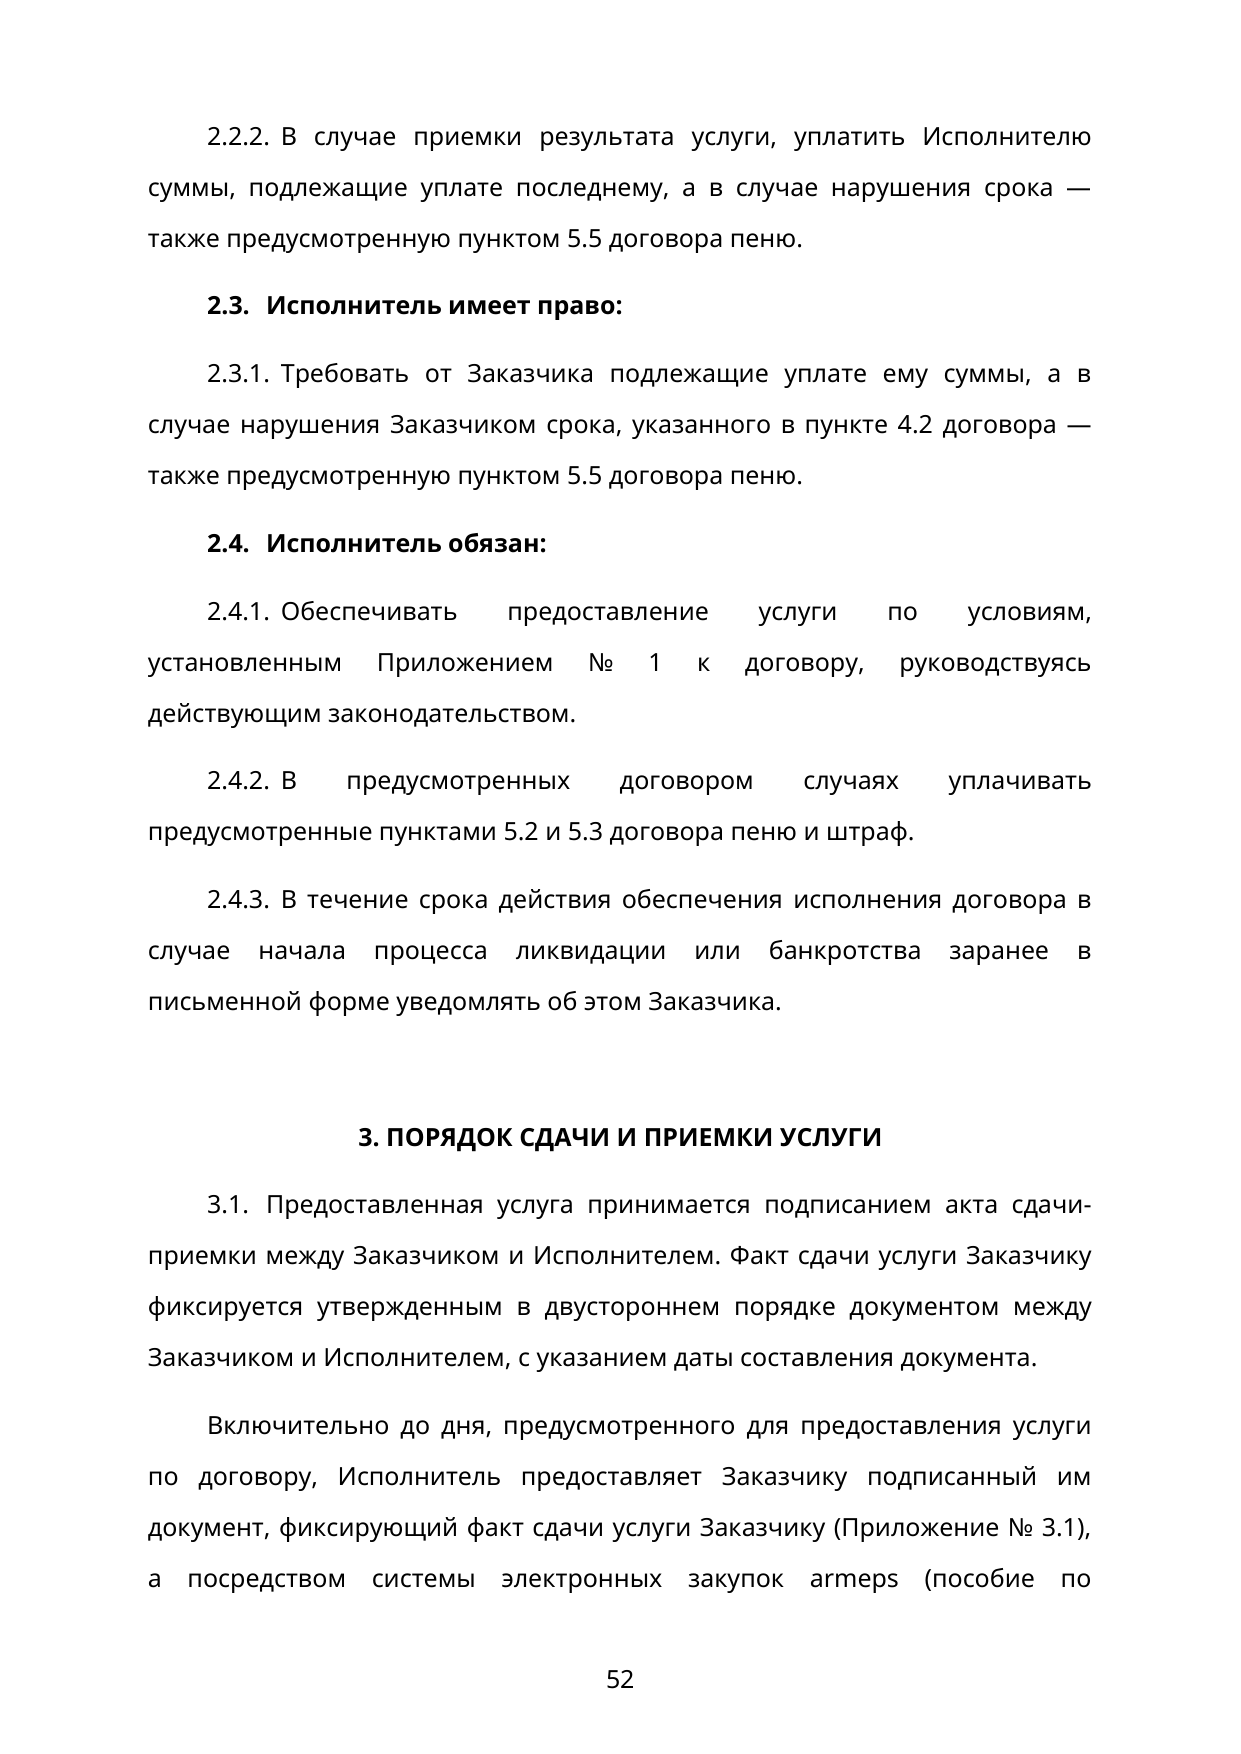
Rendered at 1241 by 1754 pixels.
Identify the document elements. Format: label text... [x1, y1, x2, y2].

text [148, 1408, 1092, 1595]
text 2.3.1. Требовать от Заказчика подлежащие уплате ему суммы, а в случае нарушения Заказчиком срока, указанного в пункте 4.2 договора — также предусмотренную пунктом 5.5 договора пеню. [148, 356, 1092, 492]
text 2.3. Исполнитель имеет право: [148, 288, 1092, 322]
text 2.4.3. В течение срока действия обеспечения исполнения договора в случае начала процесса ликвидации или банкротства заранее в письменной форме уведомлять об этом Заказчика. [148, 882, 1092, 1018]
text 3. ПОРЯДОК СДАЧИ И ПРИЕМКИ УСЛУГИ [148, 1119, 1092, 1153]
text 2.4.2. В предусмотренных договором случаях уплачивать предусмотренные пунктами 5.2 и 5.3 договора пеню и штраф. [148, 763, 1092, 848]
text 2.4.1. Обеспечивать предоставление услуги по условиям, установленным Приложением № 1 к договору, руководствуясь действующим законодательством. [148, 593, 1092, 729]
text 3.1. Предоставленная услуга принимается подписанием акта сдачи-приемки между Заказчиком и Исполнителем. Факт сдачи услуги Заказчику фиксируется утвержденным в двустороннем порядке документом между Заказчиком и Исполнителем, с указанием даты составления документа. [148, 1187, 1092, 1374]
text 2.4. Исполнитель обязан: [148, 526, 1092, 559]
text 2.2.2. В случае приемки результата услуги, уплатить Исполнителю суммы, подлежащие уплате последнему, а в случае нарушения срока — также предусмотренную пунктом 5.5 договора пеню. [148, 118, 1092, 254]
